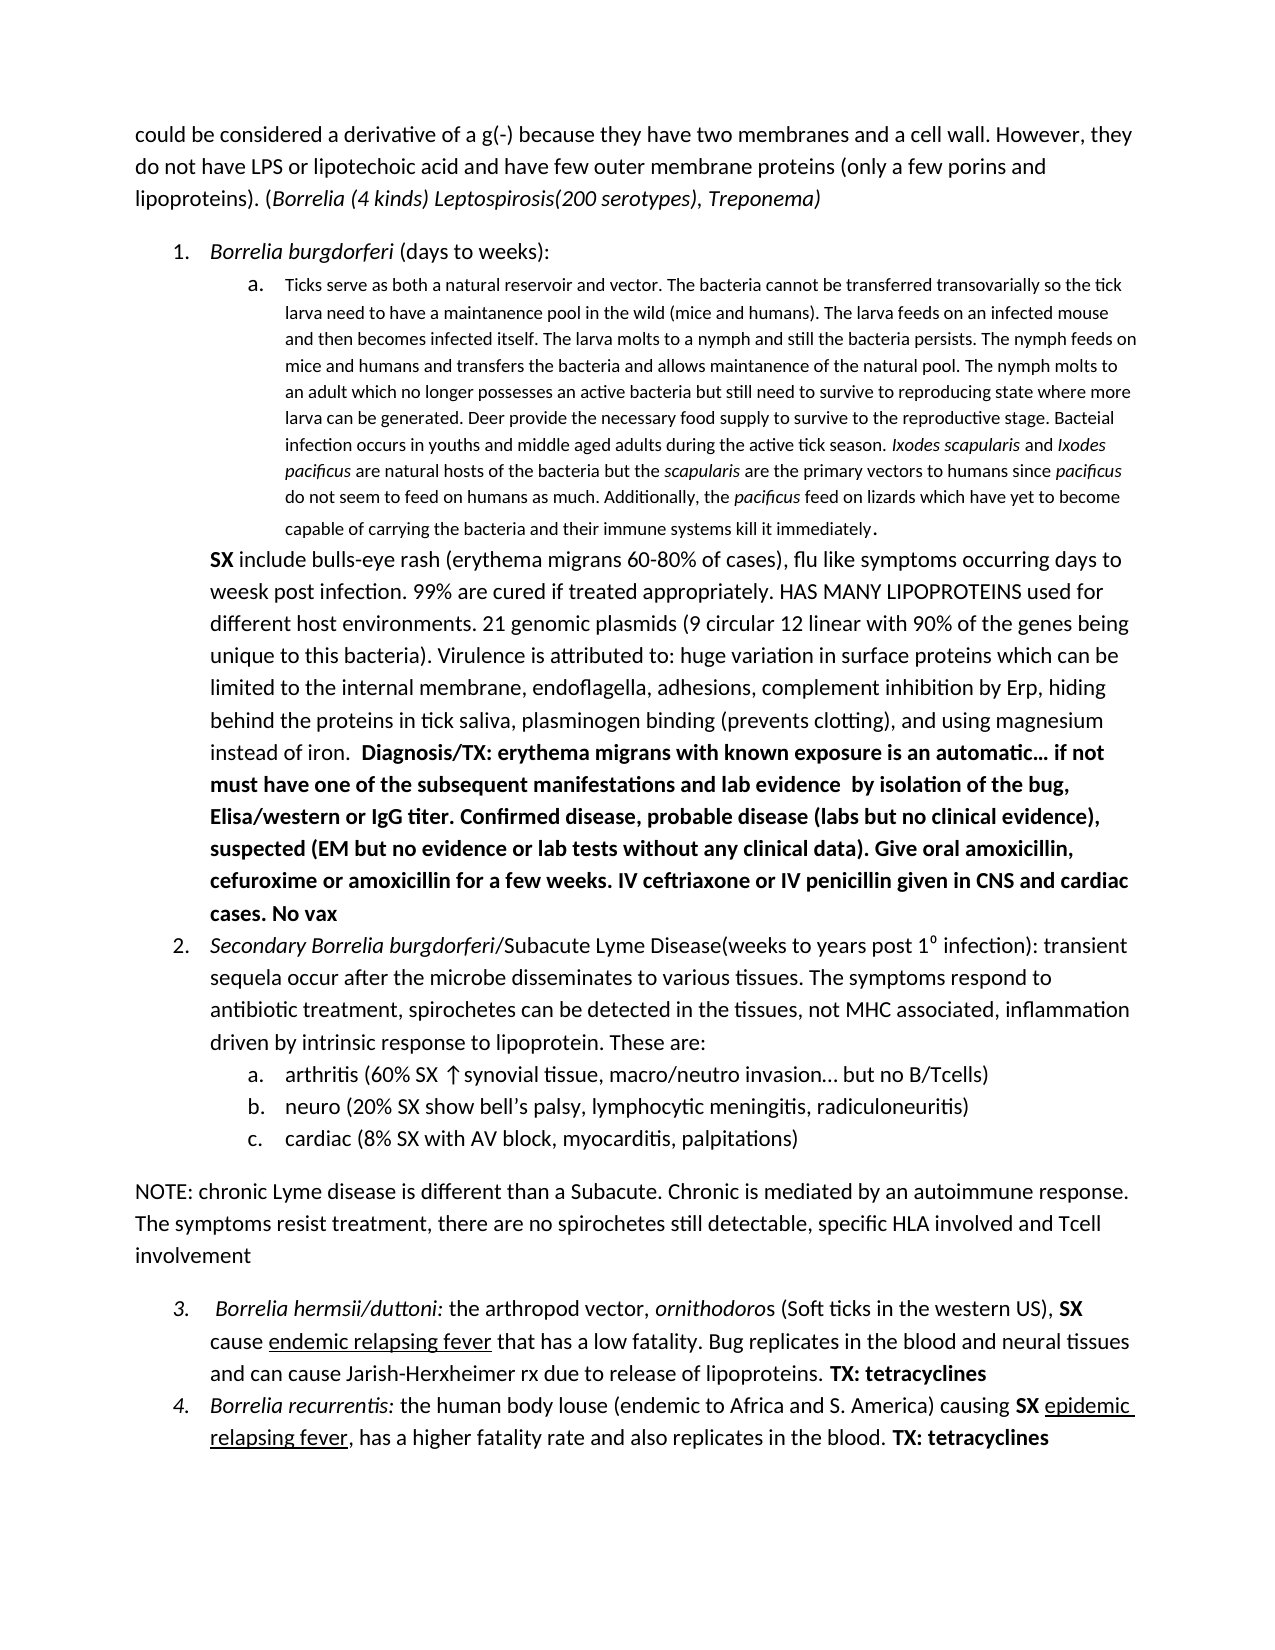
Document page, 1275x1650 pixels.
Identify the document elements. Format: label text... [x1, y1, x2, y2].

list Borrelia hermsii/duttoni: the arthropod vector, ornithodoros (Soft ticks in the western US), SX cause endemic relapsing fever that has a low fatality. Bug replicates in the blood and neural tissues and can cause Jarish-Herxheimer rx due to release of lipoproteins. TX: tetracyclines [172, 1294, 1140, 1387]
list SX include bulls-eye rash (erythema migrans 60-80% of cases), flu like symptoms occurring days to weesk post infection. 99% are cured if treated appropriately. HAS MANY LIPOPROTEINS used for different host environments. 21 genomic plasmids (9 circular 12 linear with 90% of the genes being unique to this bacteria). Virulence is attributed to: huge variation in surface proteins which can be limited to the internal membrane, endoflagella, adhesions, complement inhibition by Erp, hiding behind the proteins in tick saliva, plasminogen binding (prevents clotting), and using magnesium instead of iron. Diagnosis/TX: erythema migrans with known exposure is an automatic… if not must have one of the subsequent manifestations and lab evidence by isolation of the bug, Elisa/western or IgG titer. Confirmed disease, probable disease (labs but no clinical evidence), suspected (EM but no evidence or lab tests without any clinical data). Give oral amoxicillin, cefuroxime or amoxicillin for a few weeks. IV ceftriaxone or IV penicillin given in CNS and cardiac cases. No vax [210, 545, 1140, 927]
list Borrelia recurrentis: the human body louse (endemic to Africa and S. America) causing SX epidemic relapsing fever, has a higher fatality rate and also replicates in the blood. TX: tetracyclines [172, 1391, 1140, 1451]
list Ticks serve as both a natural reservoir and vector. The bacteria cannot be transferred transovarially so the tick larva need to have a maintanence pool in the wild (mice and humans). The larva feeds on an infected mouse and then becomes infected itself. The larva molts to a nymph and still the bacteria persists. The nymph feeds on mice and humans and transfers the bacteria and allows maintanence of the natural pool. The nymph molts to an adult which no longer possesses an active bacteria but still need to survive to reproducing state where more larva can be generated. Deer provide the necessary food supply to survive to the reproductive stage. Bacteial infection occurs in youths and middle aged adults during the active tick season. Ixodes scapularis and Ixodes pacificus are natural hosts of the bacteria but the scapularis are the primary vectors to humans since pacificus do not seem to feed on humans as much. Additionally, the pacificus feed on lizards which have yet to become capable of carrying the bacteria and their immune systems kill it immediately. [247, 269, 1140, 541]
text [135, 120, 1140, 212]
list neuro (20% SX show bell’s palsy, lymphocytic meningitis, radiculoneuritis) [247, 1092, 1140, 1120]
list cardiac (8% SX with AV block, myocarditis, palpitations) [247, 1124, 1140, 1152]
list Secondary Borrelia burgdorferi/Subacute Lyme Disease(weeks to years post 1⁰ infection): transient sequela occur after the microbe disseminates to various tissues. The symptoms respond to antibiotic treatment, spirochetes can be detected in the tissues, not MHC associated, inflammation driven by intrinsic response to lipoprotein. These are: [172, 931, 1140, 1056]
text NOTE: chronic Lyme disease is different than a Subacute. Chronic is mediated by an autoimmune response. The symptoms resist treatment, there are no spirochetes still detectable, specific HLA involved and Tcell involvement [135, 1177, 1140, 1269]
list arthritis (60% SX ↑synovial tissue, macro/neutro invasion… but no B/Tcells) [247, 1060, 1140, 1088]
list Borrelia burgdorferi (days to weeks): [172, 237, 1140, 265]
